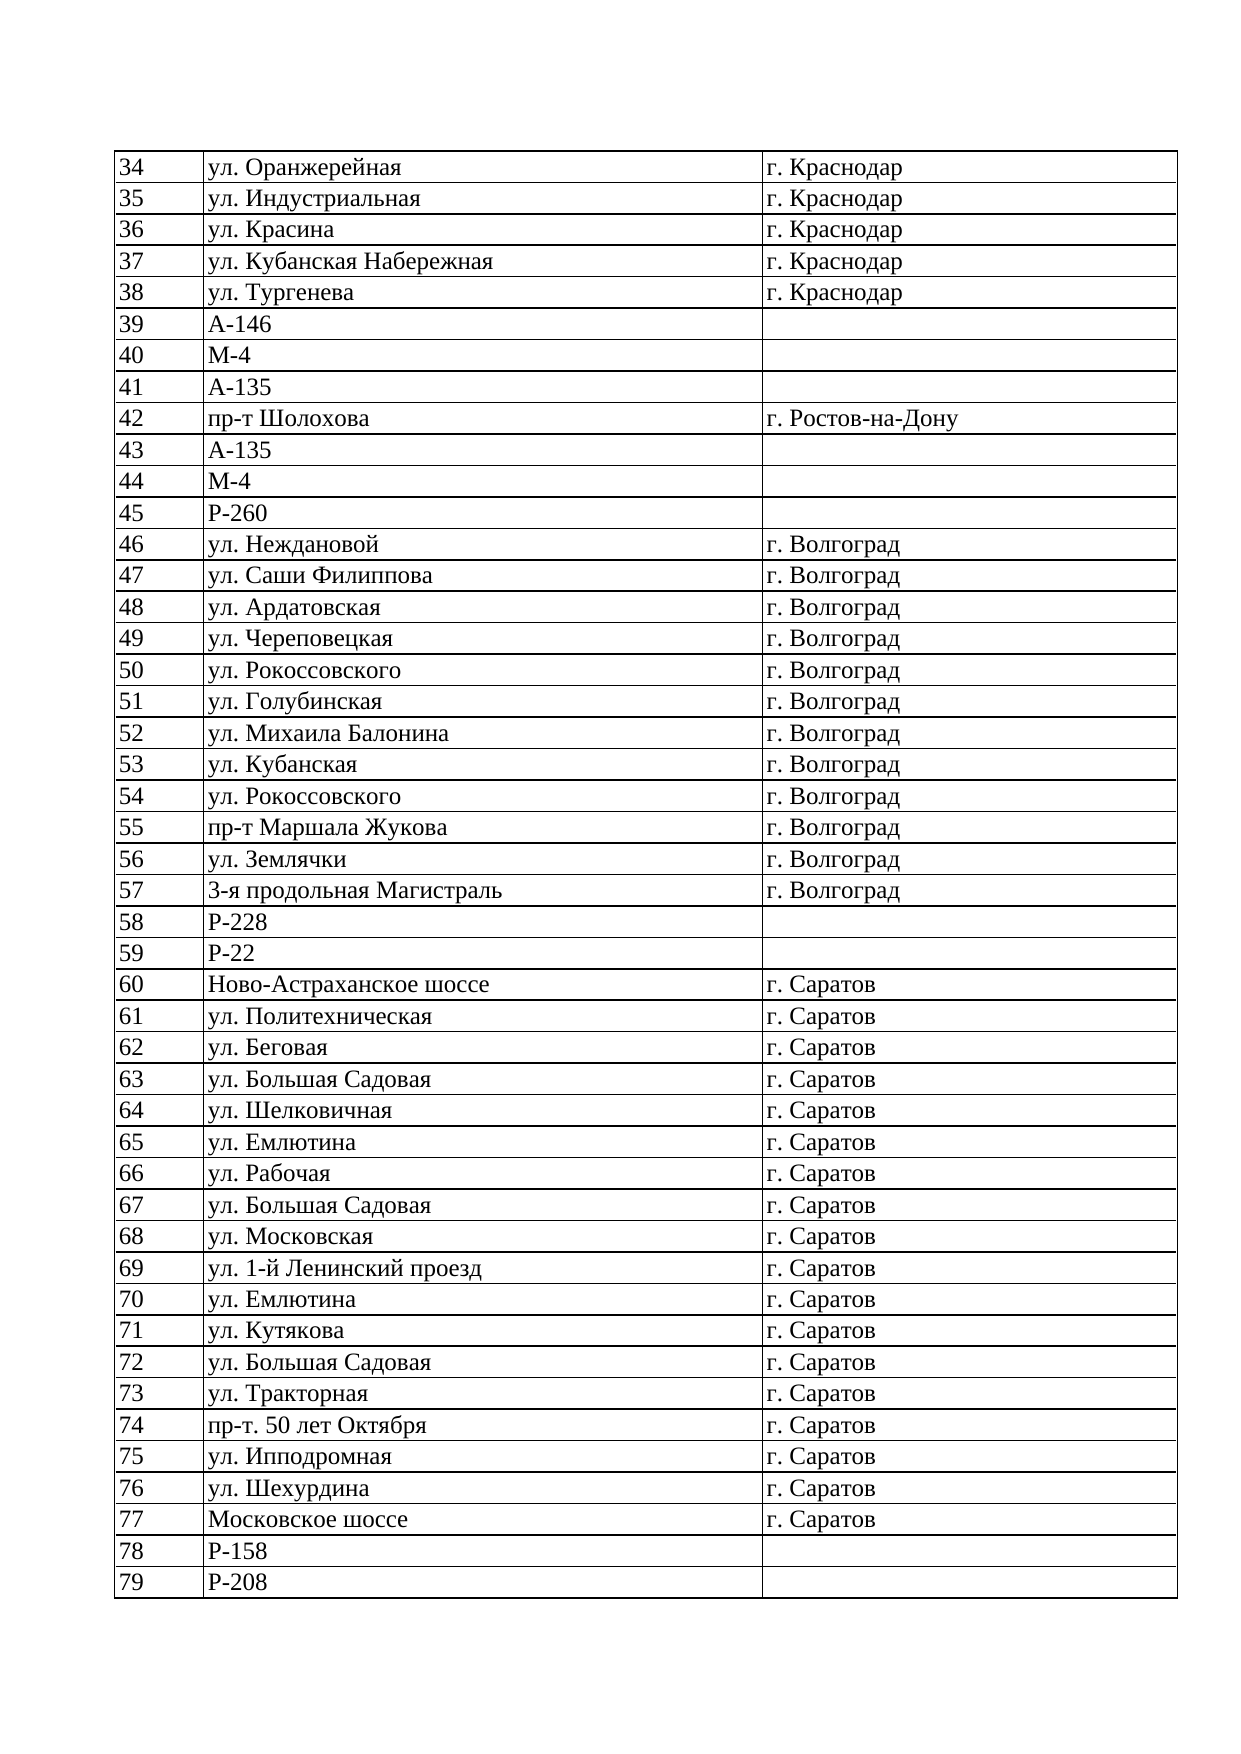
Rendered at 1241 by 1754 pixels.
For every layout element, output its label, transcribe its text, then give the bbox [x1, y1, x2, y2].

table_cell г. Саратов [763, 1503, 1177, 1534]
table_cell ул. Рокоссовского [204, 781, 762, 811]
table_cell г. Саратов [763, 999, 1177, 1031]
table_cell Р-208 [204, 1567, 762, 1597]
table_cell 64 [115, 1095, 203, 1125]
table_cell пр-т Шолохова [204, 403, 762, 433]
table_cell г. Волгоград [763, 748, 1177, 779]
table_cell [763, 307, 1177, 339]
table_cell г. Саратов [763, 1440, 1177, 1471]
table_cell 48 [115, 591, 203, 622]
table_cell 40 [115, 340, 203, 370]
table_cell Р-228 [204, 907, 762, 936]
table_cell [763, 936, 1177, 968]
table_cell ул. Индустриальная [204, 183, 762, 213]
table_cell [763, 370, 1177, 402]
table_cell ул. Московская [204, 1221, 762, 1251]
table_cell 75 [115, 1441, 203, 1471]
table_cell 51 [115, 686, 203, 716]
table_cell 78 [115, 1535, 203, 1566]
table_cell 66 [115, 1158, 203, 1188]
table_cell [763, 496, 1177, 527]
table_cell г. Саратов [763, 1094, 1177, 1125]
table_cell г. Саратов [763, 1251, 1177, 1282]
table_cell 56 [115, 843, 203, 873]
table_cell г. Саратов [763, 1377, 1177, 1408]
table_cell ул. Большая Садовая [204, 1064, 762, 1094]
table_cell г. Волгоград [763, 528, 1177, 559]
table_cell Р-260 [204, 498, 762, 527]
table_cell 53 [115, 749, 203, 779]
table_cell г. Саратов [763, 1125, 1177, 1157]
table_cell ул. Большая Садовая [204, 1190, 762, 1219]
table_cell 74 [115, 1409, 203, 1440]
table_cell 68 [115, 1221, 203, 1251]
table_cell 50 [115, 654, 203, 685]
table_cell М-4 [204, 340, 762, 370]
table_cell 58 [115, 906, 203, 936]
table_cell 3-я продольная Магистраль [204, 875, 762, 905]
table_cell г. Саратов [763, 968, 1177, 999]
table_cell 39 [115, 308, 203, 339]
table_cell 60 [115, 969, 203, 999]
table_cell 79 [115, 1567, 203, 1597]
table_cell 57 [115, 875, 203, 905]
table_cell г. Саратов [763, 1408, 1177, 1440]
table_cell г. Саратов [763, 1220, 1177, 1251]
table_cell 67 [115, 1189, 203, 1219]
table_cell [763, 433, 1177, 464]
table_cell ул. Голубинская [204, 686, 762, 716]
table_cell А-135 [204, 372, 762, 402]
table_cell ул. Рабочая [204, 1158, 762, 1188]
table_cell 37 [115, 245, 203, 276]
table_cell ул. Неждановой [204, 529, 762, 559]
table_cell ул. Кубанская [204, 749, 762, 779]
table_cell г. Краснодар [763, 181, 1177, 213]
table_cell 73 [115, 1378, 203, 1408]
table_cell ул. Красина [204, 215, 762, 244]
table_cell г. Саратов [763, 1157, 1177, 1188]
table_cell г. Волгоград [763, 622, 1177, 653]
table_cell ул. Кубанская Набережная [204, 246, 762, 276]
table_cell г. Волгоград [763, 874, 1177, 905]
table_cell [763, 1534, 1177, 1566]
table_cell 72 [115, 1346, 203, 1377]
table_cell 34 [115, 152, 203, 181]
table_cell Московское шоссе [204, 1504, 762, 1534]
table_cell 36 [115, 214, 203, 244]
table_cell г. Саратов [763, 1345, 1177, 1377]
table_cell г. Волгоград [763, 590, 1177, 622]
table_cell г. Саратов [763, 1188, 1177, 1219]
table_cell [763, 1566, 1177, 1597]
table_cell ул. Тракторная [204, 1378, 762, 1408]
table_cell М-4 [204, 466, 762, 496]
table_cell А-146 [204, 309, 762, 339]
table_cell ул. Рокоссовского [204, 655, 762, 685]
table_cell [763, 339, 1177, 370]
table_cell г. Волгоград [763, 559, 1177, 590]
table_cell г. Волгоград [763, 685, 1177, 716]
table_cell г. Краснодар [763, 213, 1177, 244]
table_cell г. Саратов [763, 1283, 1177, 1314]
table_cell г. Волгоград [763, 842, 1177, 873]
table_cell 43 [115, 434, 203, 464]
table_cell 35 [115, 183, 203, 213]
table_cell 52 [115, 717, 203, 748]
table_cell 70 [115, 1284, 203, 1314]
table_cell 46 [115, 529, 203, 559]
table_cell 47 [115, 560, 203, 590]
table_cell ул. Шехурдина [204, 1473, 762, 1503]
table_cell 59 [115, 938, 203, 968]
table_cell г. Волгоград [763, 653, 1177, 685]
table_cell г. Саратов [763, 1471, 1177, 1503]
table_cell 45 [115, 497, 203, 527]
table_cell г. Саратов [763, 1062, 1177, 1094]
table_cell 76 [115, 1472, 203, 1503]
table_cell г. Саратов [763, 1031, 1177, 1062]
table_cell 41 [115, 371, 203, 402]
table_cell 49 [115, 623, 203, 653]
table_cell 71 [115, 1315, 203, 1345]
table_cell ул. Большая Садовая [204, 1347, 762, 1377]
table_cell г. Саратов [763, 1314, 1177, 1345]
table_cell г. Краснодар [763, 276, 1177, 307]
table_cell Р-22 [204, 938, 762, 968]
table_cell 65 [115, 1126, 203, 1157]
table_cell ул. Политехническая [204, 1001, 762, 1031]
table_cell ул. Ардатовская [204, 592, 762, 622]
table_cell ул. 1-й Ленинский проезд [204, 1253, 762, 1282]
table_cell ул. Саши Филиппова [204, 561, 762, 590]
table_cell ул. Шелковичная [204, 1095, 762, 1125]
table_cell 63 [115, 1063, 203, 1094]
table_cell г. Краснодар [763, 152, 1177, 181]
table_cell пр-т. 50 лет Октября [204, 1410, 762, 1440]
table_cell Ново-Астраханское шоссе [204, 970, 762, 999]
table_cell ул. Землячки [204, 844, 762, 873]
table_cell 77 [115, 1504, 203, 1534]
table_cell ул. Емлютина [204, 1284, 762, 1314]
table_cell [763, 465, 1177, 496]
table_cell 55 [115, 812, 203, 842]
table_cell [763, 905, 1177, 936]
table_cell 69 [115, 1252, 203, 1282]
table_cell г. Волгоград [763, 716, 1177, 748]
table_cell ул. Кутякова [204, 1316, 762, 1345]
table_cell Р-158 [204, 1536, 762, 1566]
table_cell 61 [115, 1000, 203, 1031]
table_cell г. Краснодар [763, 244, 1177, 276]
table_cell ул. Михаила Балонина [204, 718, 762, 748]
table_cell ул. Беговая [204, 1032, 762, 1062]
table_cell 38 [115, 277, 203, 307]
table_cell ул. Череповецкая [204, 623, 762, 653]
table_cell ул. Тургенева [204, 277, 762, 307]
table_cell пр-т Маршала Жукова [204, 812, 762, 842]
table_cell ул. Емлютина [204, 1127, 762, 1157]
table_cell г. Ростов-на-Дону [763, 402, 1177, 433]
table_cell 62 [115, 1032, 203, 1062]
table_cell 54 [115, 780, 203, 811]
table_cell А-135 [204, 435, 762, 464]
table_cell 44 [115, 466, 203, 496]
table_cell ул. Оранжерейная [204, 152, 762, 181]
table_cell ул. Ипподромная [204, 1441, 762, 1471]
table_cell г. Волгоград [763, 779, 1177, 811]
table_cell г. Волгоград [763, 811, 1177, 842]
table_cell 42 [115, 403, 203, 433]
